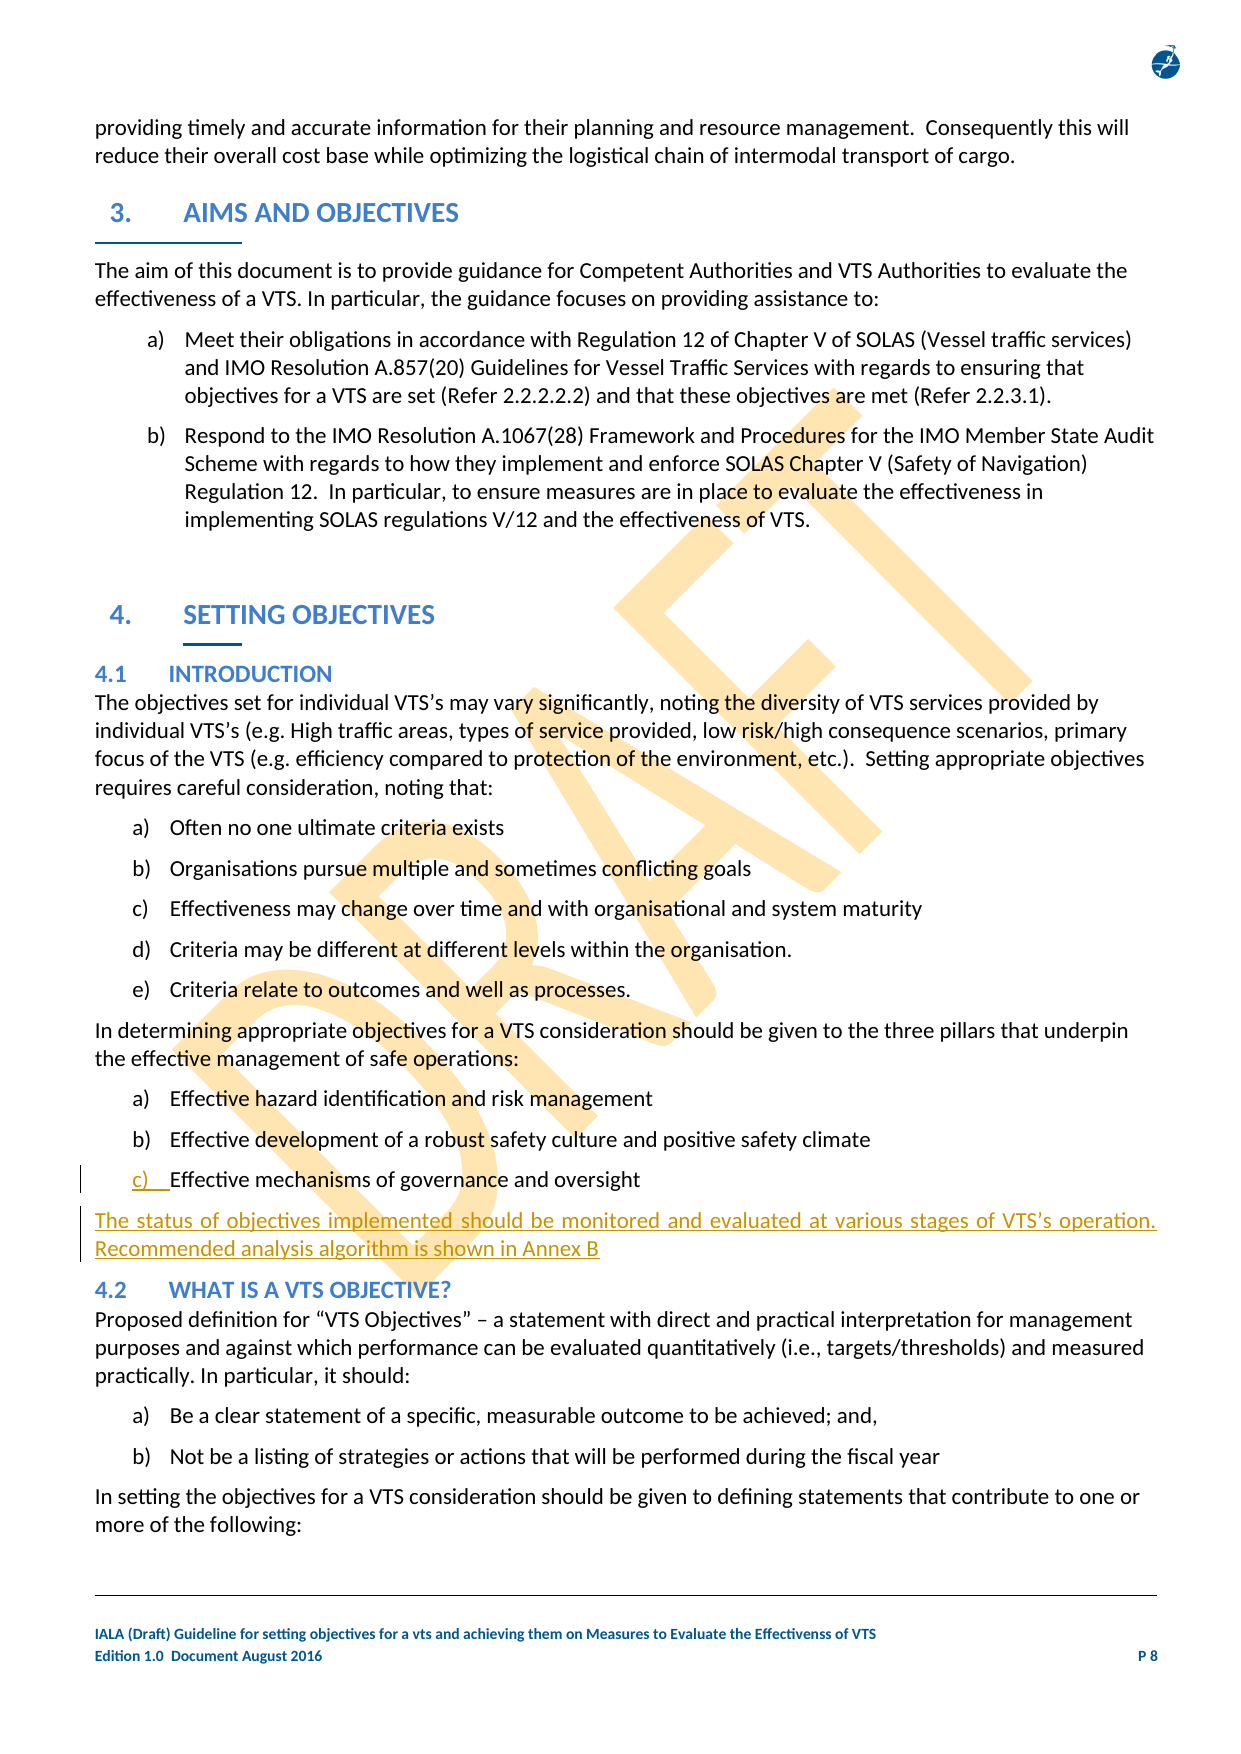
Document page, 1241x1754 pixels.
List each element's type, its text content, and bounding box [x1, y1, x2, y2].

list Effectiveness may change over time and with organisational and system maturity [132, 894, 1157, 922]
picture [1120, 0, 1239, 114]
list Effective hazard identification and risk management [132, 1084, 1157, 1112]
list Meet their obligations in accordance with Regulation 12 of Chapter V of SOLAS (Vessel traffic services) and IMO Resolution A.857(20) Guidelines for Vessel Traffic Services with regards to ensuring that objectives for a VTS are set (Refer 2.2.2.2.2) and that these objectives are met (Refer 2.2.3.1). [147, 325, 1157, 409]
list Often no one ultimate criteria exists [132, 813, 1157, 841]
list Criteria relate to outcomes and well as processes. [132, 975, 1157, 1003]
subtitle Setting Objectives [109, 596, 1157, 632]
list Effective mechanisms of governance and oversight [132, 1165, 1157, 1193]
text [94, 113, 1157, 169]
list Respond to the IMO Resolution A.1067(28) Framework and Procedures for the IMO Member State Audit Scheme with regards to how they implement and enforce SOLAS Chapter V (Safety of Navigation) Regulation 12. In particular, to ensure measures are in place to evaluate the effectiveness in implementing SOLAS regulations V/12 and the effectiveness of VTS. [147, 421, 1157, 533]
subtitle AIMS AND OBJECTIVES [109, 194, 1157, 230]
list Organisations pursue multiple and sometimes conflicting goals [132, 854, 1157, 882]
text In setting the objectives for a VTS consideration should be given to defining statements that contribute to one or more of the following: [94, 1482, 1157, 1538]
subtitle 4.1 Introduction [94, 658, 1084, 688]
text The aim of this document is to provide guidance for Competent Authorities and VTS Authorities to evaluate the effectiveness of a VTS. In particular, the guidance focuses on providing assistance to: [94, 256, 1157, 312]
subtitle 4.2 What is a VTS Objective? [94, 1274, 1084, 1305]
text The objectives set for individual VTS’s may vary significantly, noting the diversity of VTS services provided by individual VTS’s (e.g. High traffic areas, types of service provided, low risk/high consequence scenarios, primary focus of the VTS (e.g. efficiency compared to protection of the environment, etc.). Setting appropriate objectives requires careful consideration, noting that: [94, 688, 1157, 801]
text Proposed definition for “VTS Objectives” – a statement with direct and practical interpretation for management purposes and against which performance can be evaluated quantitatively (i.e., targets/thresholds) and measured practically. In particular, it should: [94, 1305, 1157, 1389]
list Be a clear statement of a specific, measurable outcome to be achieved; and, [132, 1401, 1157, 1429]
text In determining appropriate objectives for a VTS consideration should be given to the three pillars that underpin the effective management of safe operations: [94, 1016, 1157, 1072]
list Criteria may be different at different levels within the organisation. [132, 935, 1157, 963]
list Effective development of a robust safety culture and positive safety climate [132, 1125, 1157, 1153]
list Not be a listing of strategies or actions that will be performed during the fiscal year [132, 1442, 1157, 1470]
